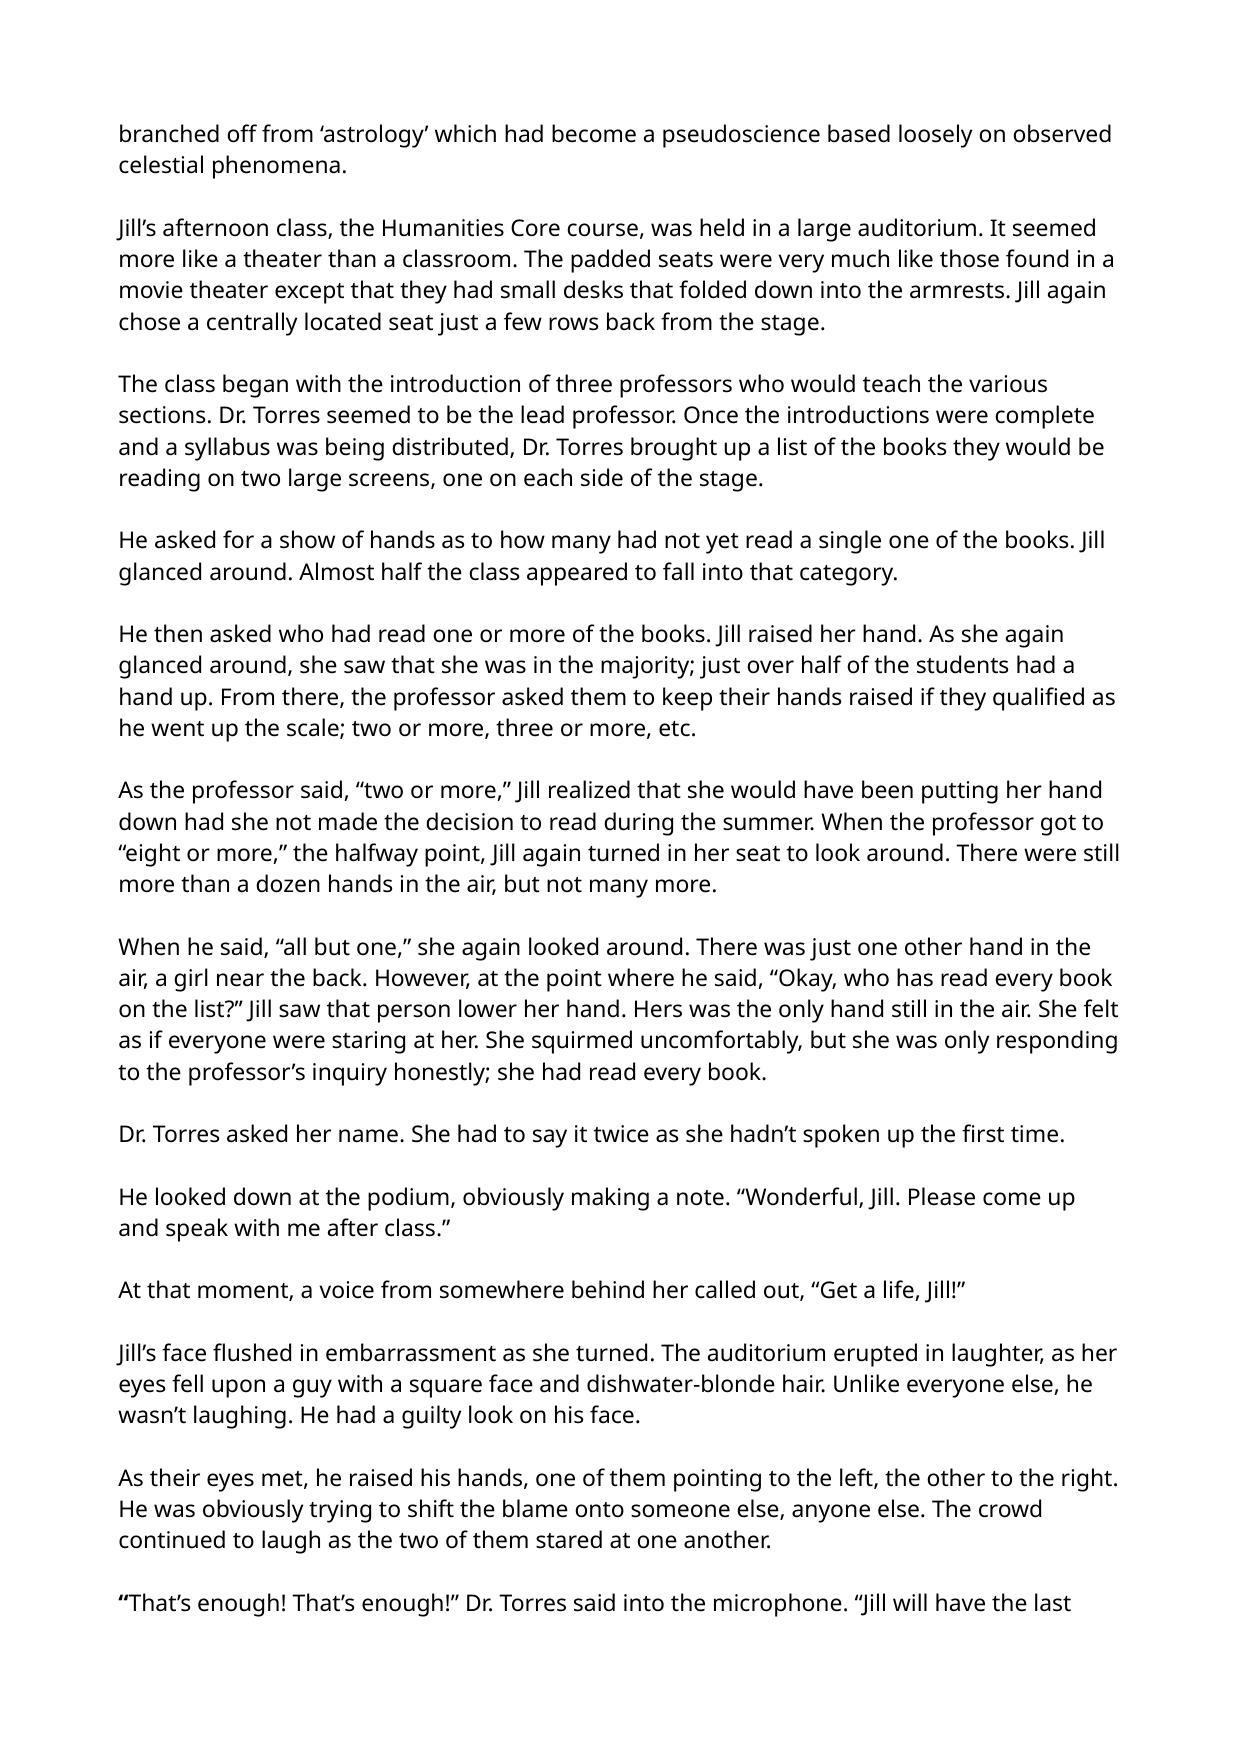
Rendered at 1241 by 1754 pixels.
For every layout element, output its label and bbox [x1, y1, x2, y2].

text [118, 118, 1122, 1618]
